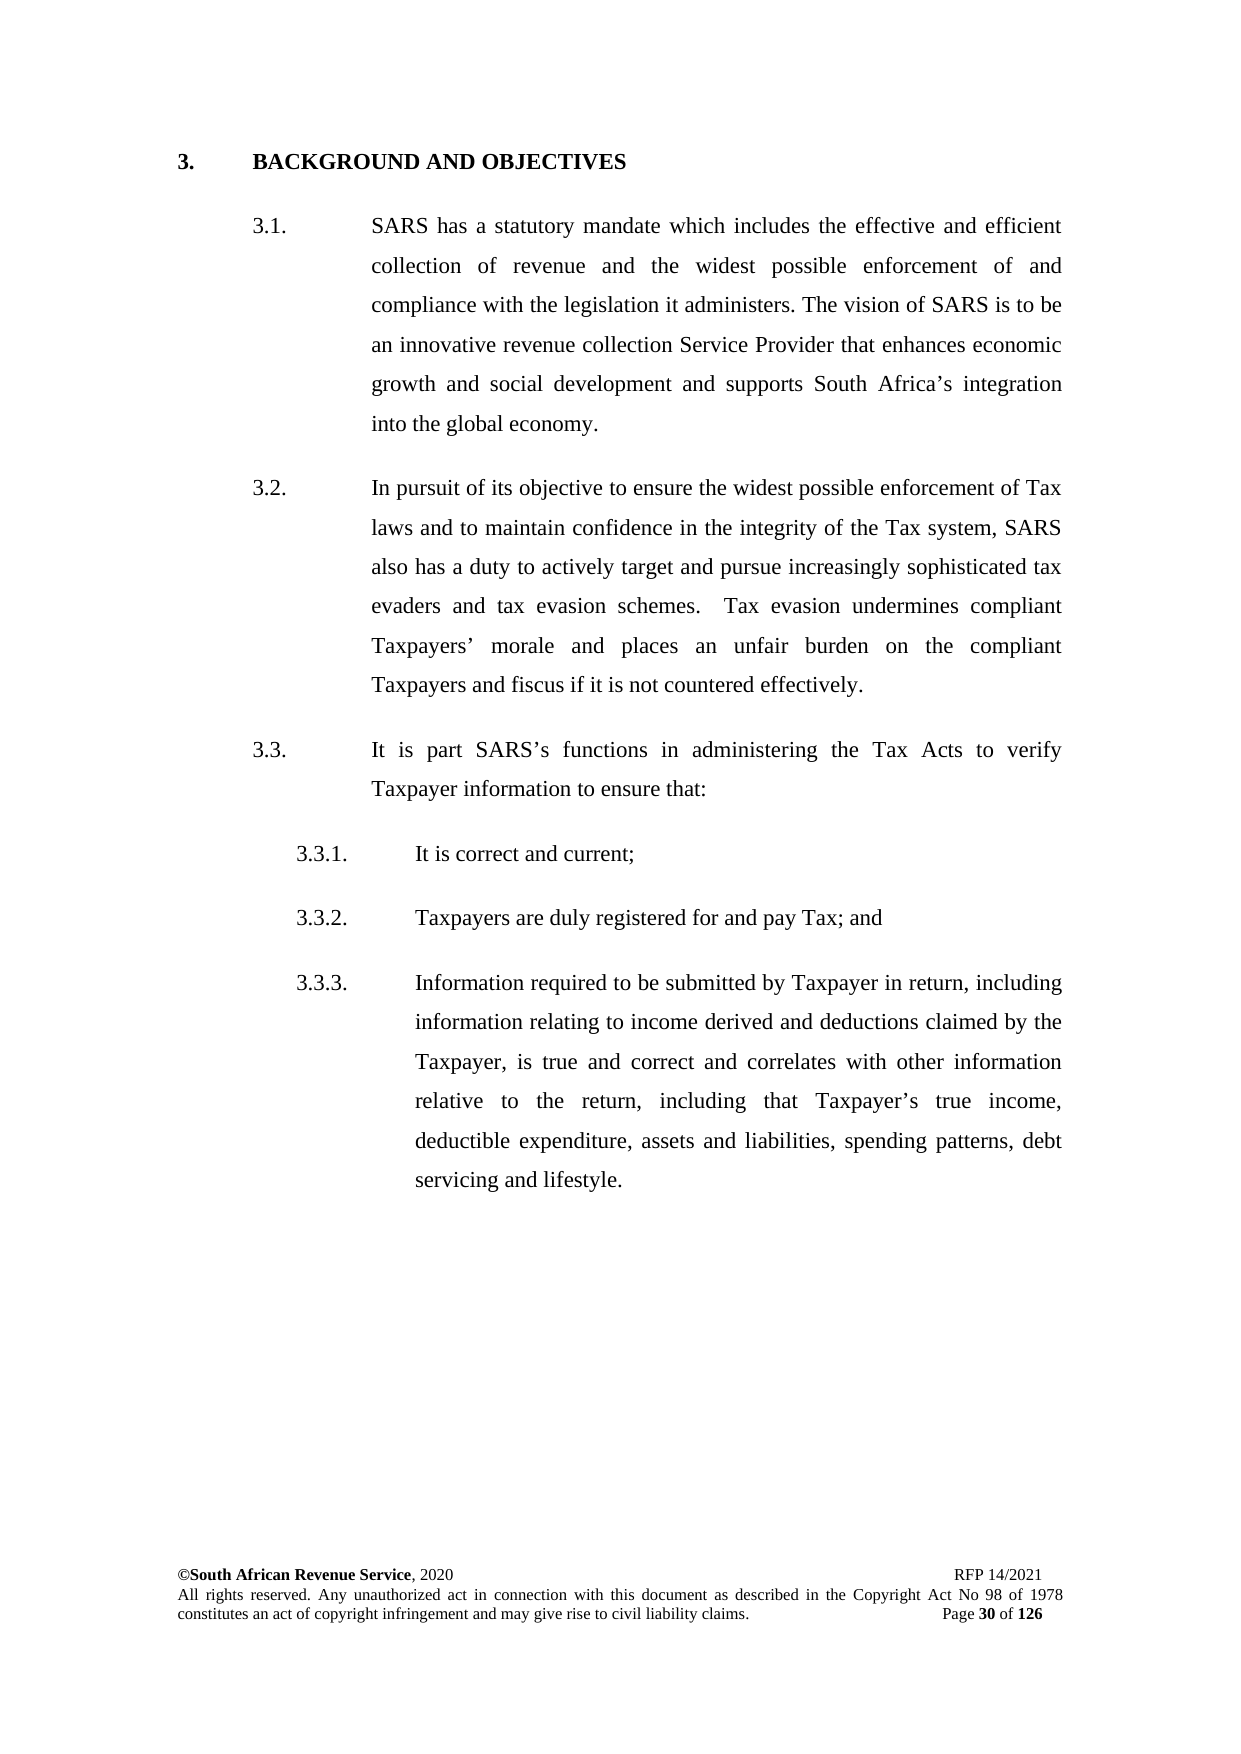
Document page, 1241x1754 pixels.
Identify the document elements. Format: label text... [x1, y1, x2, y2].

list It is part SARS’s functions in administering the Tax Acts to verify Taxpayer information to ensure that: [252, 736, 1063, 802]
list SARS has a statutory mandate which includes the effective and efficient collection of revenue and the widest possible enforcement of and compliance with the legislation it administers. The vision of SARS is to be an innovative revenue collection Service Provider that enhances economic growth and social development and supports South Africa’s integration into the global economy. [252, 212, 1063, 436]
list Information required to be submitted by Taxpayer in return, including information relating to income derived and deductions claimed by the Taxpayer, is true and correct and correlates with other information relative to the return, including that Taxpayer’s true income, deductible expenditure, assets and liabilities, spending patterns, debt servicing and lifestyle. [296, 969, 1063, 1193]
list Taxpayers are duly registered for and pay Tax; and [296, 904, 1063, 931]
list In pursuit of its objective to ensure the widest possible enforcement of Tax laws and to maintain confidence in the integrity of the Tax system, SARS also has a duty to actively target and pursue increasingly sophisticated tax evaders and tax evasion schemes. Tax evasion undermines compliant Taxpayers’ morale and places an unfair burden on the compliant Taxpayers and fiscus if it is not countered effectively. [252, 474, 1063, 698]
list Background and Objectives [177, 148, 1063, 174]
list It is correct and current; [296, 840, 1063, 866]
